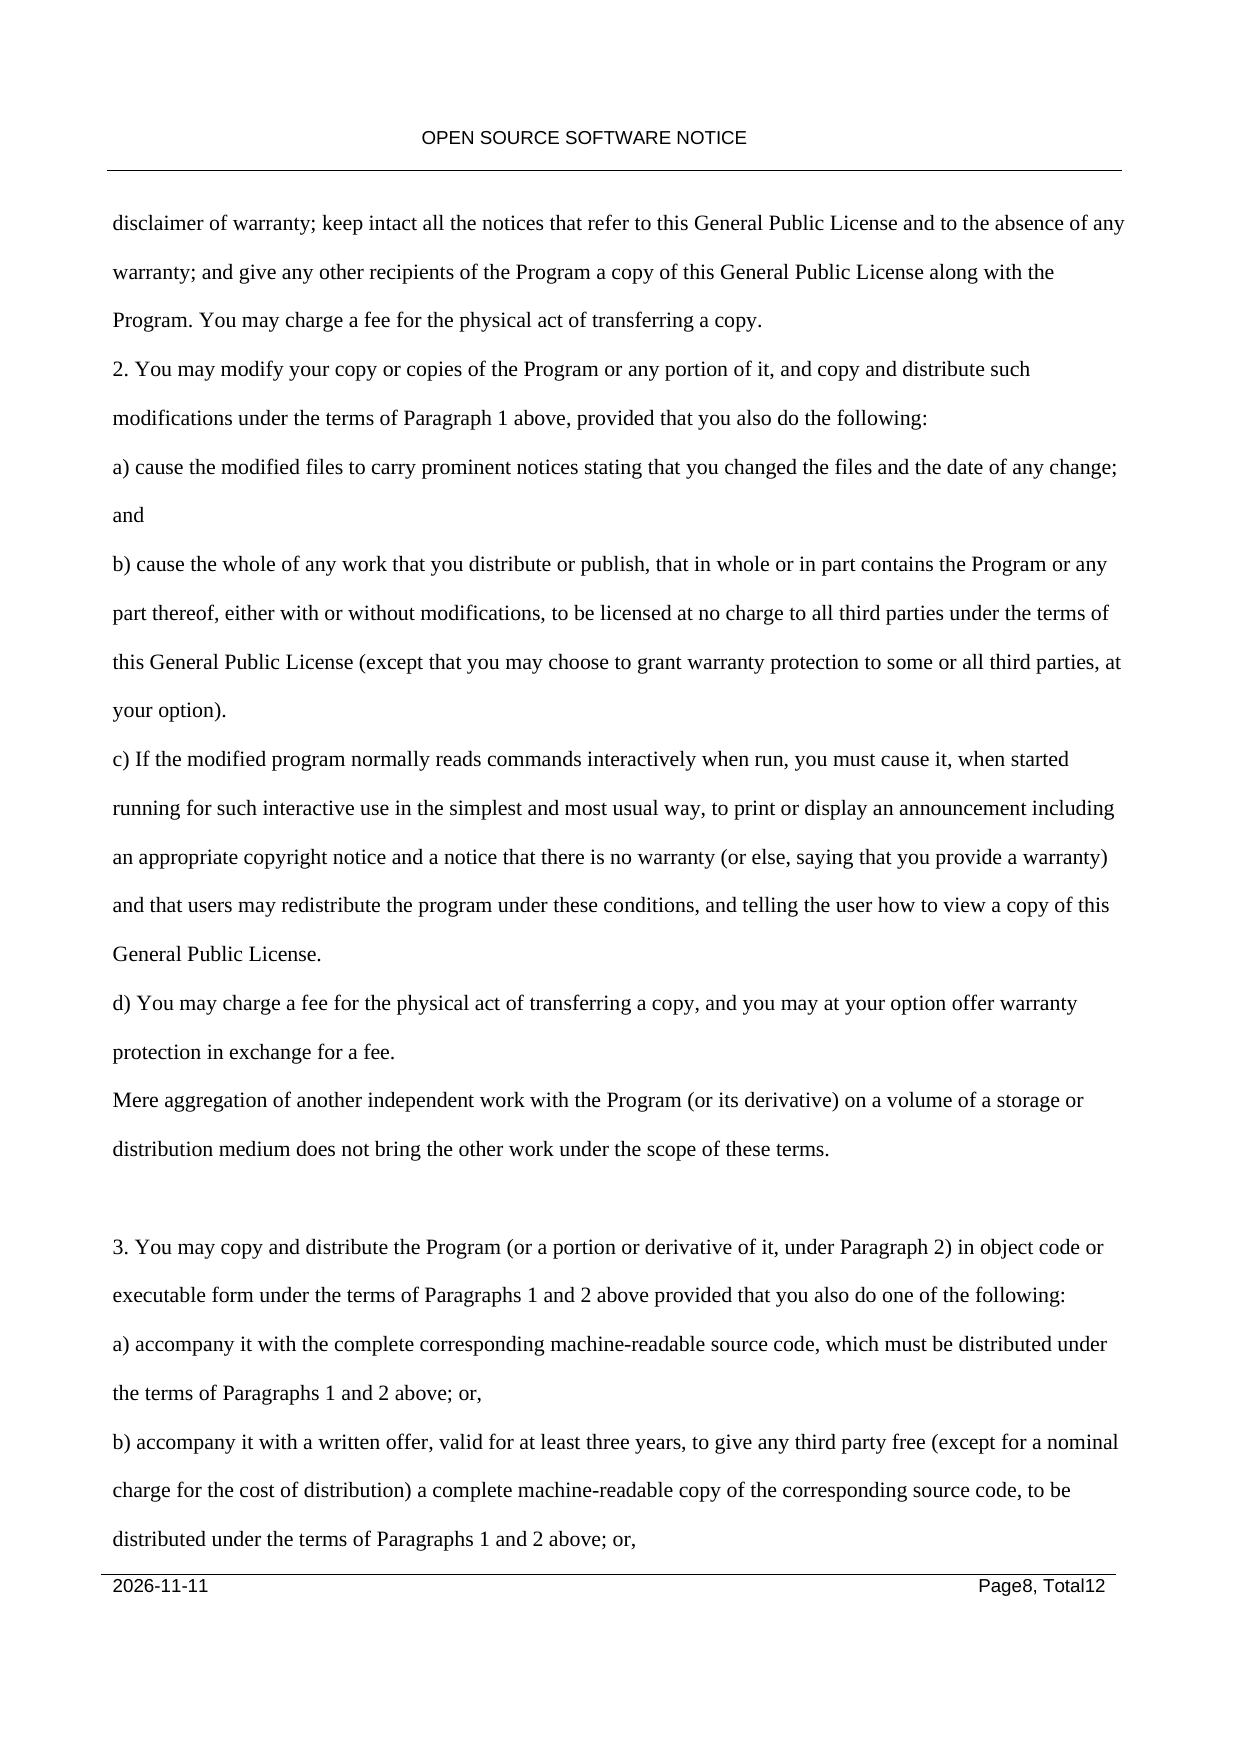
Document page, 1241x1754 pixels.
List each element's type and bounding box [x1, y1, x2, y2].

text [112, 206, 1128, 1555]
